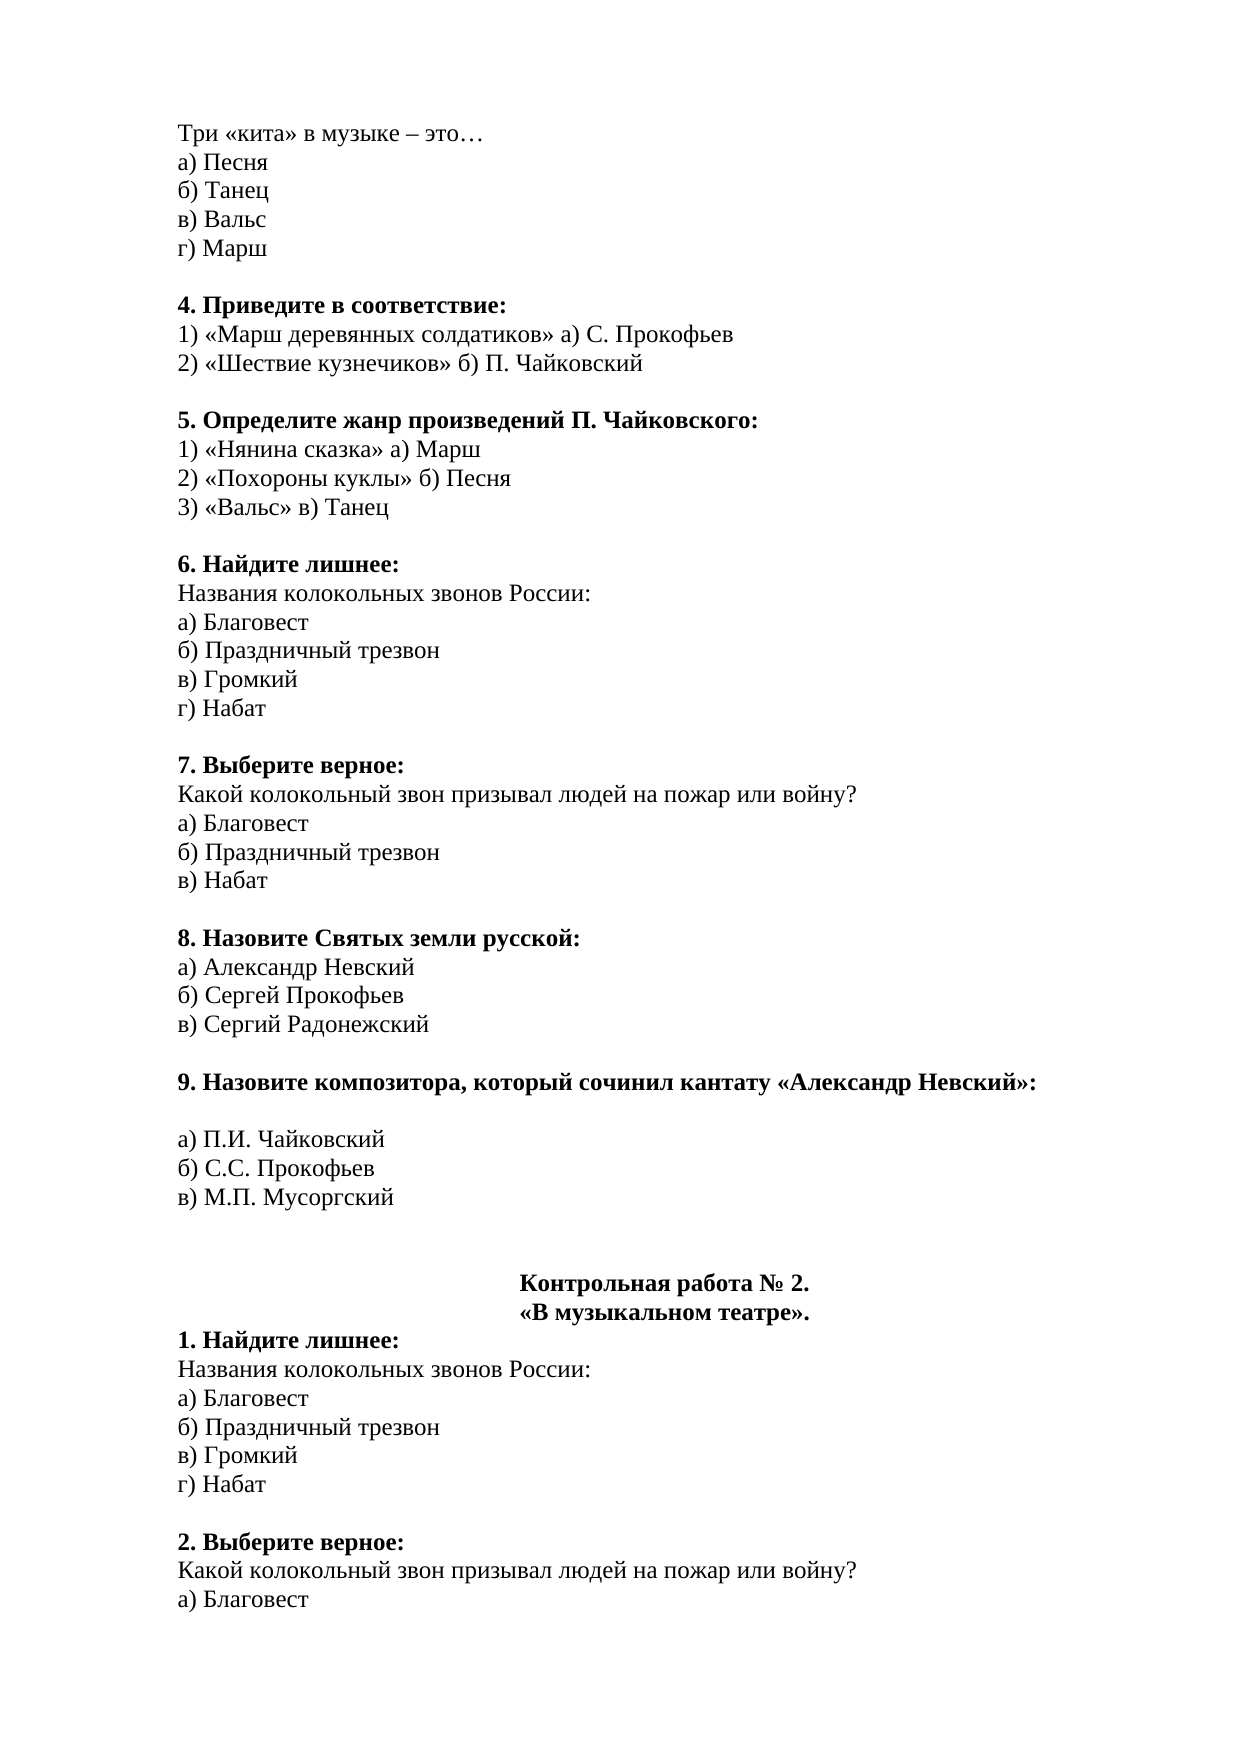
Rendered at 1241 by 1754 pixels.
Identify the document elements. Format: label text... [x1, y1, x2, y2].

text г) Набат [177, 693, 1152, 722]
text 2) «Шествие кузнечиков» б) П. Чайковский [177, 348, 1152, 377]
text а) Благовест [177, 607, 1152, 636]
text в) Сергий Радонежский [177, 1009, 1152, 1038]
text Названия колокольных звонов России: [177, 1354, 1152, 1383]
text 3) «Вальс» в) Танец [177, 492, 1152, 521]
text в) Громкий [177, 664, 1152, 693]
text 5. Определите жанр произведений П. Чайковского: [177, 406, 1152, 434]
text 1. Найдите лишнее: [177, 1326, 1152, 1354]
text 4. Приведите в соответствие: [177, 291, 1152, 319]
text а) П.И. Чайковский [177, 1124, 1152, 1153]
text Три «кита» в музыке – это… [177, 118, 1152, 147]
text в) М.П. Мусоргский [177, 1182, 1152, 1211]
text б) Праздничный трезвон [177, 837, 1152, 866]
text б) Праздничный трезвон [177, 636, 1152, 664]
text в) Набат [177, 866, 1152, 894]
text б) С.С. Прокофьев [177, 1153, 1152, 1182]
text 1) «Нянина сказка» а) Марш [177, 434, 1152, 463]
text а) Песня [177, 147, 1152, 176]
text Контрольная работа № 2. [177, 1268, 1152, 1297]
text 9. Назовите композитора, который сочинил кантату «Александр Невский»: [177, 1067, 1152, 1096]
text Названия колокольных звонов России: [177, 578, 1152, 607]
text 6. Найдите лишнее: [177, 549, 1152, 578]
text а) Александр Невский [177, 952, 1152, 981]
text Какой колокольный звон призывал людей на пожар или войну? [177, 779, 1152, 808]
text 2. Выберите верное: [177, 1527, 1152, 1556]
text б) Сергей Прокофьев [177, 981, 1152, 1009]
text а) Благовест [177, 1383, 1152, 1412]
text б) Праздничный трезвон [177, 1412, 1152, 1441]
text б) Танец [177, 176, 1152, 204]
text 2) «Похороны куклы» б) Песня [177, 463, 1152, 492]
text «В музыкальном театре». [177, 1297, 1152, 1326]
text Какой колокольный звон призывал людей на пожар или войну? [177, 1556, 1152, 1584]
text 8. Назовите Святых земли русской: [177, 923, 1152, 952]
text а) Благовест [177, 1584, 1152, 1613]
text в) Вальс [177, 204, 1152, 233]
text 1) «Марш деревянных солдатиков» а) С. Прокофьев [177, 319, 1152, 348]
text г) Марш [177, 233, 1152, 262]
text 7. Выберите верное: [177, 751, 1152, 779]
text в) Громкий [177, 1441, 1152, 1469]
text г) Набат [177, 1469, 1152, 1498]
text а) Благовест [177, 808, 1152, 837]
